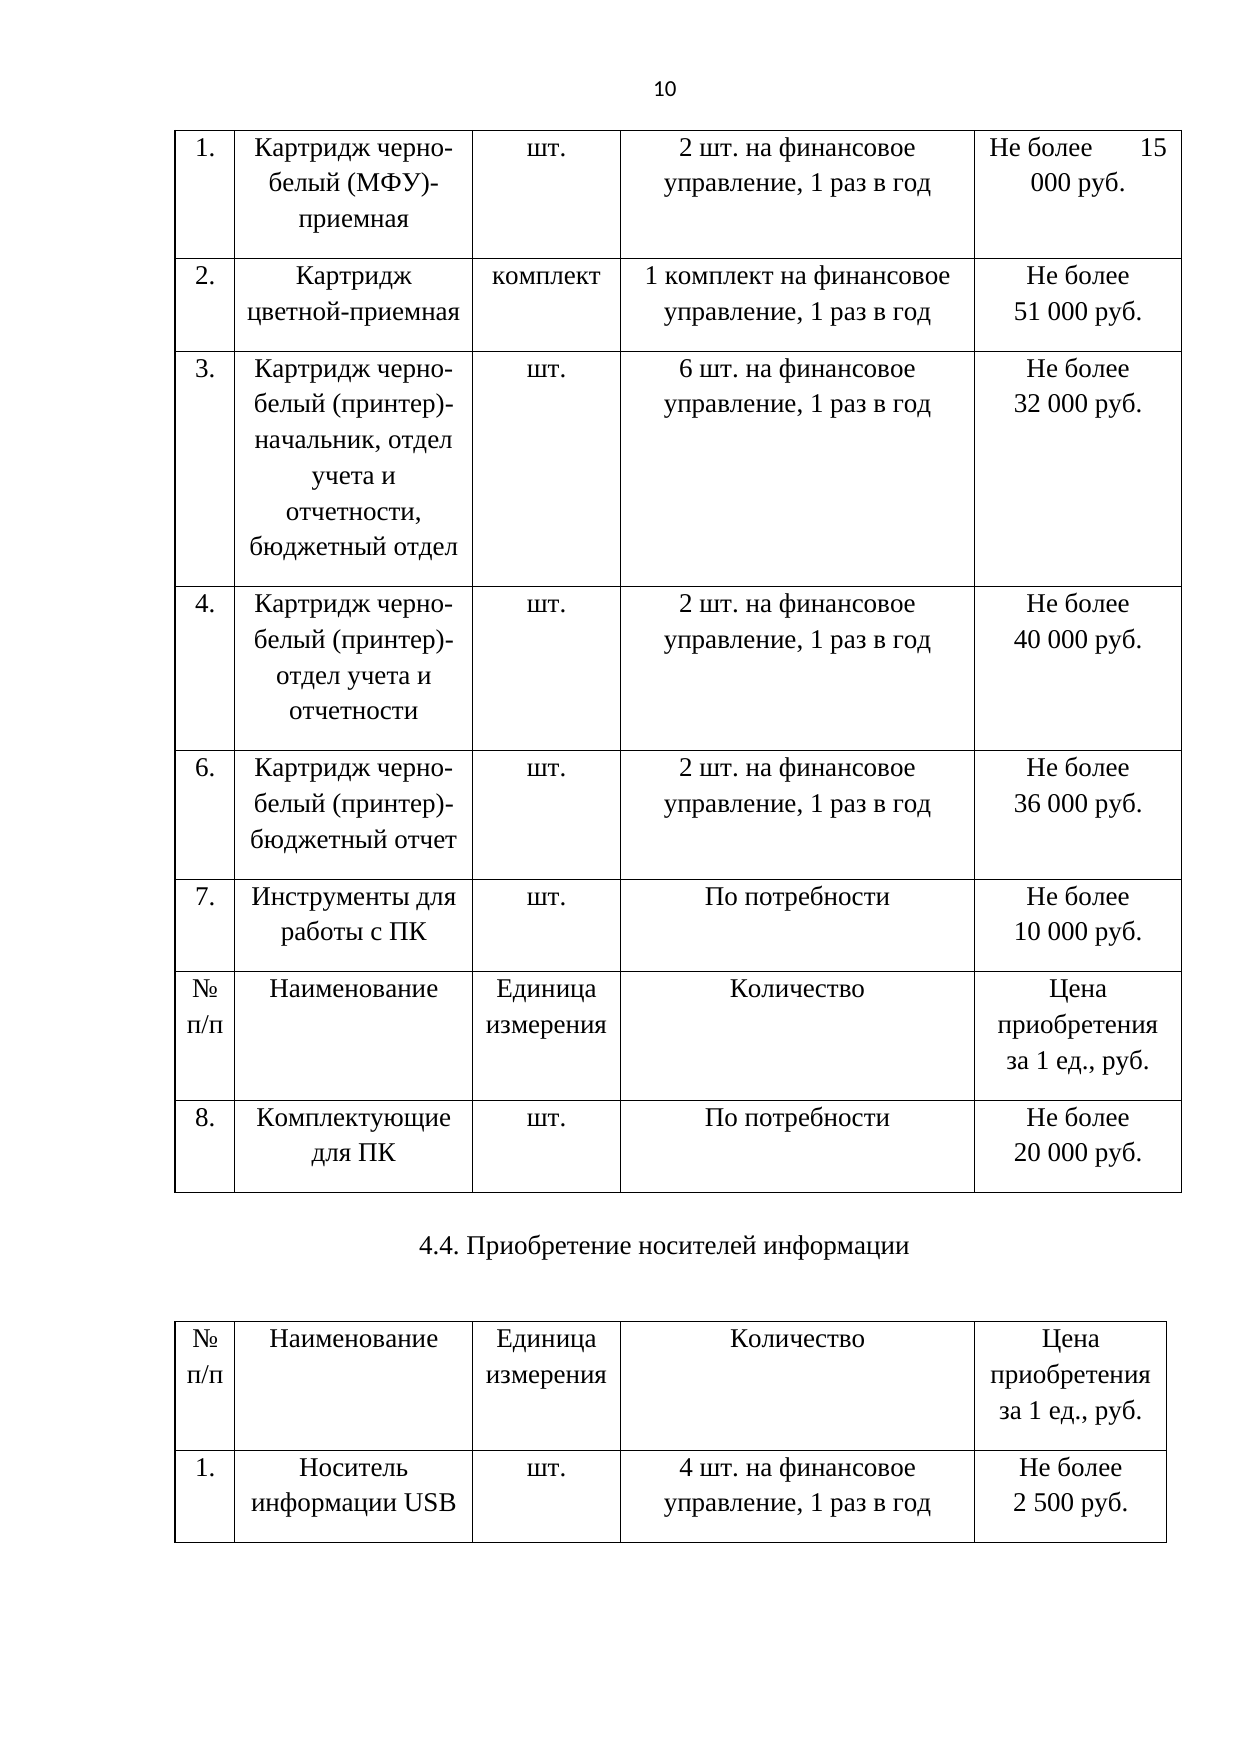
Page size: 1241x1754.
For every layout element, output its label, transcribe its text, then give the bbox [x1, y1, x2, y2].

table_cell 6 шт. на финансовое управление, 1 раз в год [621, 352, 974, 586]
table_cell Не более 36 000 руб. [975, 751, 1181, 879]
table_cell Количество [621, 972, 974, 1099]
table_cell Не более 32 000 руб. [975, 352, 1181, 586]
table_cell 2 шт. на финансовое управление, 1 раз в год [621, 751, 974, 879]
table_cell 2 шт. на финансовое управление, 1 раз в год [621, 587, 974, 750]
table_header Количество [621, 1322, 974, 1449]
table_cell Картридж цветной-приемная [235, 259, 472, 351]
table_cell комплект [473, 259, 620, 351]
table_cell Не более 51 000 руб. [975, 259, 1181, 351]
table_cell шт. [473, 880, 620, 971]
table_cell 3. [176, 352, 234, 586]
table_cell Не более 20 000 руб. [975, 1101, 1181, 1192]
table_cell Не более 10 000 руб. [975, 880, 1181, 971]
table_cell Не более 15 000 руб. [975, 131, 1181, 258]
table_cell шт. [473, 751, 620, 879]
table_cell шт. [473, 352, 620, 586]
table_cell 1 комплект на финансовое управление, 1 раз в год [621, 259, 974, 351]
text 4.4. Приобретение носителей информации [177, 1229, 1152, 1260]
table_cell По потребности [621, 880, 974, 971]
table_cell шт. [473, 131, 620, 258]
table_cell Не более 2 500 руб. [975, 1451, 1166, 1542]
table_header № п/п [176, 1322, 234, 1449]
table_cell Цена приобретения за 1 ед., руб. [975, 972, 1181, 1099]
table_cell Не более 40 000 руб. [975, 587, 1181, 750]
table_cell 4. [176, 587, 234, 750]
table_cell шт. [473, 1451, 620, 1542]
table_cell 1. [176, 131, 234, 258]
table_header Наименование [235, 1322, 472, 1449]
table_cell Наименование [235, 972, 472, 1099]
table_cell 2 шт. на финансовое управление, 1 раз в год [621, 131, 974, 258]
table_cell Картридж черно-белый (принтер)-бюджетный отчет [235, 751, 472, 879]
table_cell № п/п [176, 972, 234, 1099]
table_header Единица измерения [473, 1322, 620, 1449]
table_cell Комплектующие для ПК [235, 1101, 472, 1192]
table_cell Инструменты для работы с ПК [235, 880, 472, 971]
table_header Цена приобретения за 1 ед., руб. [975, 1322, 1166, 1449]
table_cell 8. [176, 1101, 234, 1192]
table_cell шт. [473, 587, 620, 750]
table_cell шт. [473, 1101, 620, 1192]
table_cell 6. [176, 751, 234, 879]
table_cell 1. [176, 1451, 234, 1542]
table_cell Носитель информации USB [235, 1451, 472, 1542]
table_cell Картридж черно-белый (принтер)-начальник, отдел учета и отчетности, бюджетный отдел [235, 352, 472, 586]
table_cell 4 шт. на финансовое управление, 1 раз в год [621, 1451, 974, 1542]
table_cell 2. [176, 259, 234, 351]
table_cell По потребности [621, 1101, 974, 1192]
table_cell 7. [176, 880, 234, 971]
table_cell Единица измерения [473, 972, 620, 1099]
table_cell Картридж черно-белый (принтер)-отдел учета и отчетности [235, 587, 472, 750]
table_cell Картридж черно-белый (МФУ)-приемная [235, 131, 472, 258]
